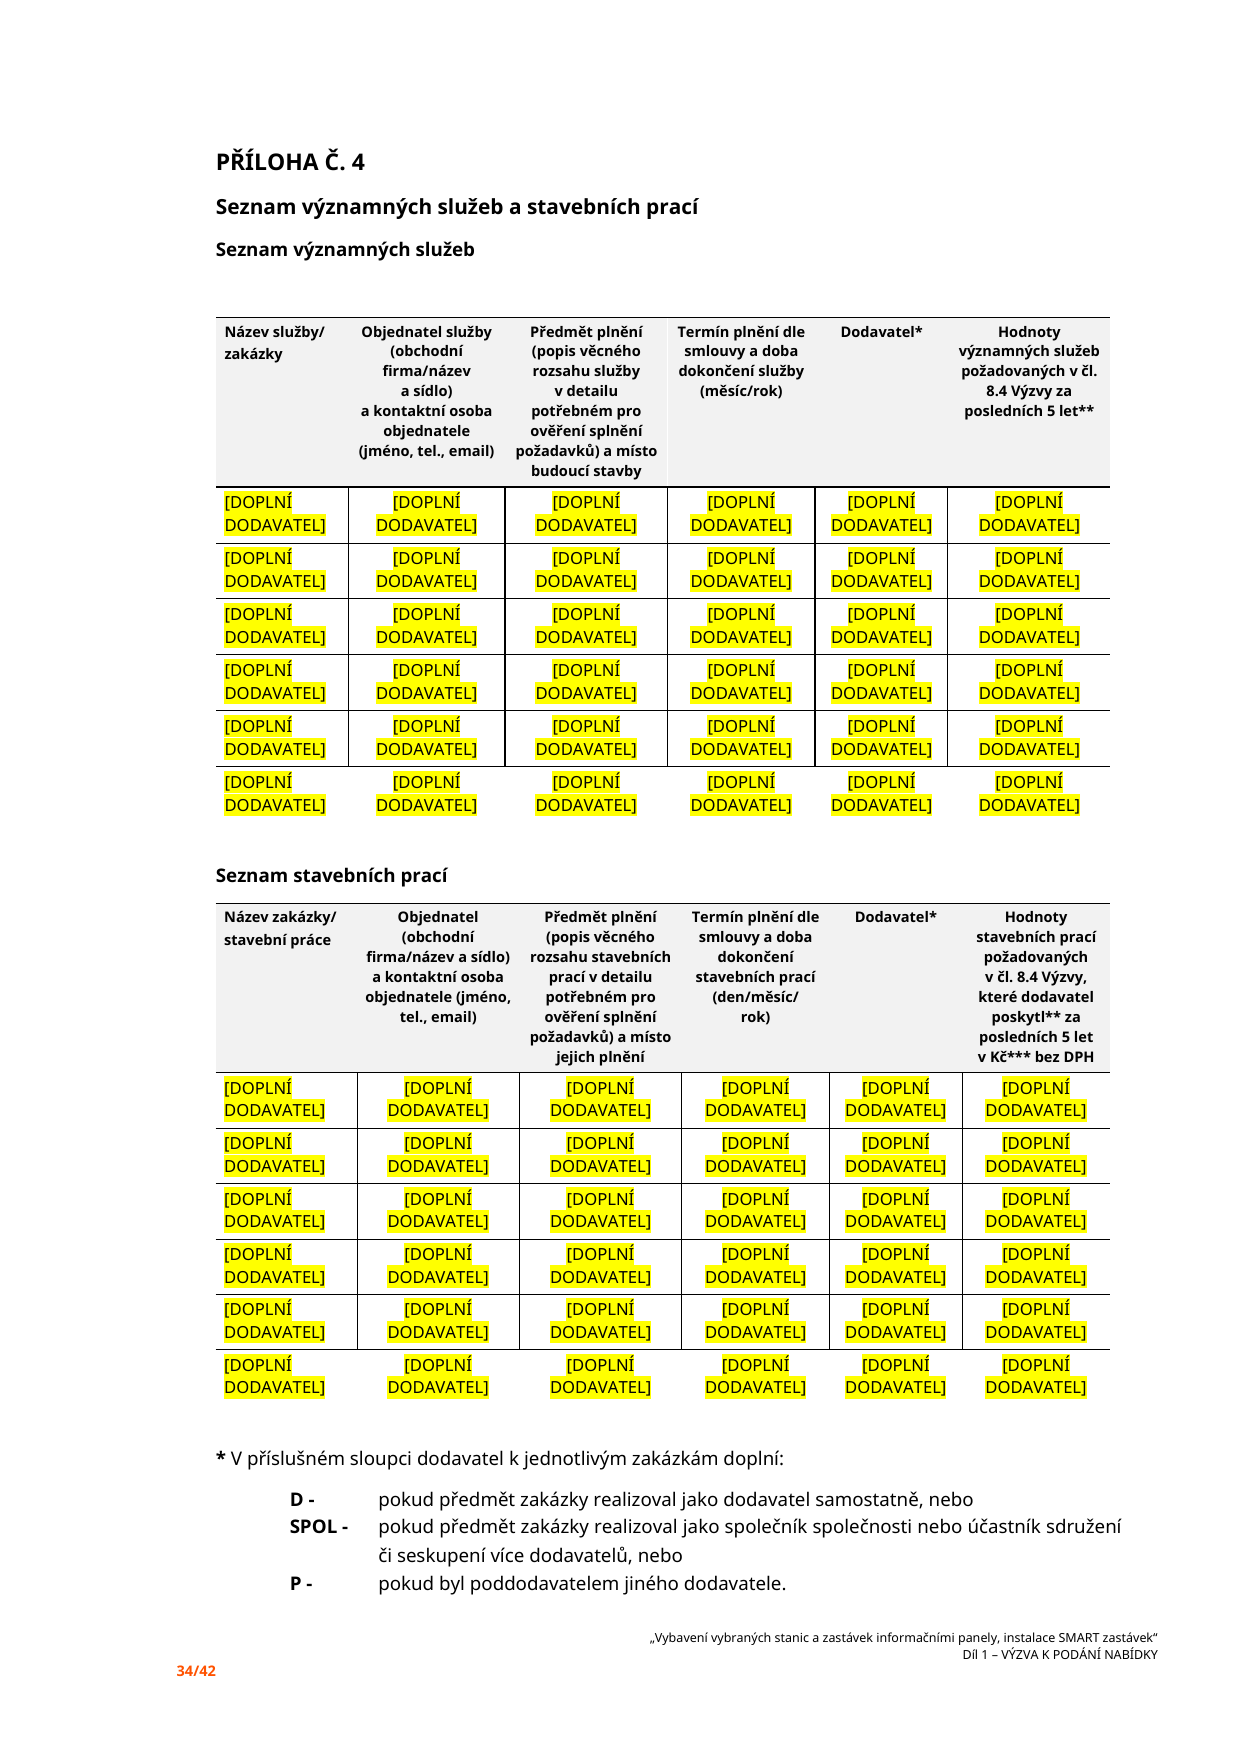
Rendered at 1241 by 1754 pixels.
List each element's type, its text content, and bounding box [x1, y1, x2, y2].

table_cell [DOPLNÍ DODAVATEL] [520, 1240, 681, 1294]
table_cell [DOPLNÍ DODAVATEL] [216, 1240, 357, 1294]
table_cell [DOPLNÍ DODAVATEL] [358, 1129, 519, 1183]
table_cell [DOPLNÍ DODAVATEL] [830, 1240, 962, 1294]
table_cell [DOPLNÍ DODAVATEL] [948, 767, 1110, 822]
table_cell [DOPLNÍ DODAVATEL] [520, 1073, 681, 1128]
table_cell [DOPLNÍ DODAVATEL] [216, 655, 348, 710]
table_cell [DOPLNÍ DODAVATEL] [349, 488, 504, 542]
table_header Dodavatel* [815, 318, 948, 486]
table_cell [DOPLNÍ DODAVATEL] [948, 655, 1110, 710]
table_cell [DOPLNÍ DODAVATEL] [216, 1184, 357, 1238]
table_cell [DOPLNÍ DODAVATEL] [216, 1073, 357, 1128]
text SPOL - pokud předmět zakázky realizoval jako společník společnosti nebo účastník sdružení či seskupení více dodavatelů, nebo [289, 1514, 1122, 1567]
table_cell [DOPLNÍ DODAVATEL] [948, 711, 1110, 766]
table_cell [DOPLNÍ DODAVATEL] [816, 544, 947, 598]
table_header Hodnoty stavebních prací požadovaných v čl. 8.4 Výzvy, které dodavatel poskytl** za posledních 5 let v Kč*** bez DPH [962, 904, 1110, 1072]
table_header Název služby/ zakázky [216, 318, 348, 486]
table_cell [DOPLNÍ DODAVATEL] [349, 711, 504, 766]
text Seznam významných služeb [216, 236, 1122, 262]
table_cell [DOPLNÍ DODAVATEL] [963, 1240, 1110, 1294]
table_cell [DOPLNÍ DODAVATEL] [682, 1240, 829, 1294]
table_cell [DOPLNÍ DODAVATEL] [668, 767, 815, 822]
table_cell [DOPLNÍ DODAVATEL] [349, 544, 504, 598]
table_cell [DOPLNÍ DODAVATEL] [682, 1184, 829, 1238]
table_cell [DOPLNÍ DODAVATEL] [358, 1240, 519, 1294]
text Seznam významných služeb a stavebních prací [216, 192, 1122, 221]
table_header Objednatel služby (obchodní firma/název a sídlo) a kontaktní osoba objednatele (jméno, tel., email) [348, 318, 505, 486]
table_cell [DOPLNÍ DODAVATEL] [816, 488, 947, 542]
table_cell [DOPLNÍ DODAVATEL] [948, 544, 1110, 598]
table_cell [DOPLNÍ DODAVATEL] [357, 1350, 519, 1405]
table_header Termín plnění dle smlouvy a doba dokončení služby (měsíc/rok) [668, 318, 815, 486]
table_cell [DOPLNÍ DODAVATEL] [216, 1295, 357, 1349]
table_cell [DOPLNÍ DODAVATEL] [668, 599, 814, 654]
table_cell [DOPLNÍ DODAVATEL] [682, 1295, 829, 1349]
table_cell [DOPLNÍ DODAVATEL] [815, 767, 948, 822]
table_cell [DOPLNÍ DODAVATEL] [668, 655, 814, 710]
table_cell [DOPLNÍ DODAVATEL] [349, 599, 504, 654]
table_cell [DOPLNÍ DODAVATEL] [506, 544, 667, 598]
table_cell [DOPLNÍ DODAVATEL] [506, 599, 667, 654]
table_cell [DOPLNÍ DODAVATEL] [506, 655, 667, 710]
table_header Objednatel (obchodní firma/název a sídlo) a kontaktní osoba objednatele (jméno, tel., email) [357, 904, 519, 1072]
table_cell [DOPLNÍ DODAVATEL] [349, 655, 504, 710]
table_cell [DOPLNÍ DODAVATEL] [830, 1073, 962, 1128]
table_header Předmět plnění (popis věcného rozsahu služby v detailu potřebném pro ověření splnění požadavků) a místo budoucí stavby [505, 318, 667, 486]
table_cell [DOPLNÍ DODAVATEL] [948, 488, 1110, 542]
text Příloha č. 4 [216, 146, 1122, 177]
text D - pokud předmět zakázky realizoval jako dodavatel samostatně, nebo [289, 1486, 1122, 1511]
table_cell [DOPLNÍ DODAVATEL] [216, 767, 348, 822]
table_cell [DOPLNÍ DODAVATEL] [816, 599, 947, 654]
table_cell [DOPLNÍ DODAVATEL] [682, 1073, 829, 1128]
table_cell [DOPLNÍ DODAVATEL] [948, 599, 1110, 654]
table_cell [DOPLNÍ DODAVATEL] [963, 1073, 1110, 1128]
table_cell [DOPLNÍ DODAVATEL] [358, 1295, 519, 1349]
table_header Předmět plnění (popis věcného rozsahu stavebních prací v detailu potřebném pro ověření splnění požadavků) a místo jejich plnění [519, 904, 682, 1072]
text P - pokud byl poddodavatelem jiného dodavatele. [289, 1570, 1122, 1595]
table_cell [DOPLNÍ DODAVATEL] [816, 711, 947, 766]
table_cell [DOPLNÍ DODAVATEL] [682, 1350, 829, 1405]
table_header Název zakázky/ stavební práce [216, 904, 357, 1072]
table_cell [DOPLNÍ DODAVATEL] [829, 1350, 962, 1405]
table_header Dodavatel* [829, 904, 962, 1072]
table_cell [DOPLNÍ DODAVATEL] [830, 1295, 962, 1349]
text Seznam stavebních prací [216, 863, 1122, 888]
table_cell [DOPLNÍ DODAVATEL] [668, 488, 814, 542]
table_cell [DOPLNÍ DODAVATEL] [216, 544, 348, 598]
table_cell [DOPLNÍ DODAVATEL] [520, 1295, 681, 1349]
text * V příslušném sloupci dodavatel k jednotlivým zakázkám doplní: [216, 1445, 1122, 1471]
table_cell [DOPLNÍ DODAVATEL] [216, 711, 348, 766]
table_cell [DOPLNÍ DODAVATEL] [358, 1184, 519, 1238]
table_cell [DOPLNÍ DODAVATEL] [520, 1184, 681, 1238]
table_cell [DOPLNÍ DODAVATEL] [668, 711, 814, 766]
table_cell [DOPLNÍ DODAVATEL] [216, 488, 348, 542]
table_cell [DOPLNÍ DODAVATEL] [519, 1350, 682, 1405]
table_cell [DOPLNÍ DODAVATEL] [963, 1184, 1110, 1238]
table_cell [DOPLNÍ DODAVATEL] [682, 1129, 829, 1183]
table_header Termín plnění dle smlouvy a doba dokončení stavebních prací (den/měsíc/ rok) [682, 904, 829, 1072]
table_cell [DOPLNÍ DODAVATEL] [505, 767, 667, 822]
table_cell [DOPLNÍ DODAVATEL] [348, 767, 505, 822]
table_header Hodnoty významných služeb požadovaných v čl. 8.4 Výzvy za posledních 5 let** [948, 318, 1110, 486]
table_cell [DOPLNÍ DODAVATEL] [506, 711, 667, 766]
table_cell [DOPLNÍ DODAVATEL] [520, 1129, 681, 1183]
table_cell [DOPLNÍ DODAVATEL] [830, 1184, 962, 1238]
table_cell [DOPLNÍ DODAVATEL] [830, 1129, 962, 1183]
table_cell [DOPLNÍ DODAVATEL] [962, 1350, 1110, 1405]
table_cell [DOPLNÍ DODAVATEL] [216, 599, 348, 654]
table_cell [DOPLNÍ DODAVATEL] [506, 488, 667, 542]
table_cell [DOPLNÍ DODAVATEL] [358, 1073, 519, 1128]
table_cell [DOPLNÍ DODAVATEL] [963, 1295, 1110, 1349]
table_cell [DOPLNÍ DODAVATEL] [216, 1129, 357, 1183]
table_cell [DOPLNÍ DODAVATEL] [216, 1350, 357, 1405]
table_cell [DOPLNÍ DODAVATEL] [816, 655, 947, 710]
table_cell [DOPLNÍ DODAVATEL] [963, 1129, 1110, 1183]
table_cell [DOPLNÍ DODAVATEL] [668, 544, 814, 598]
